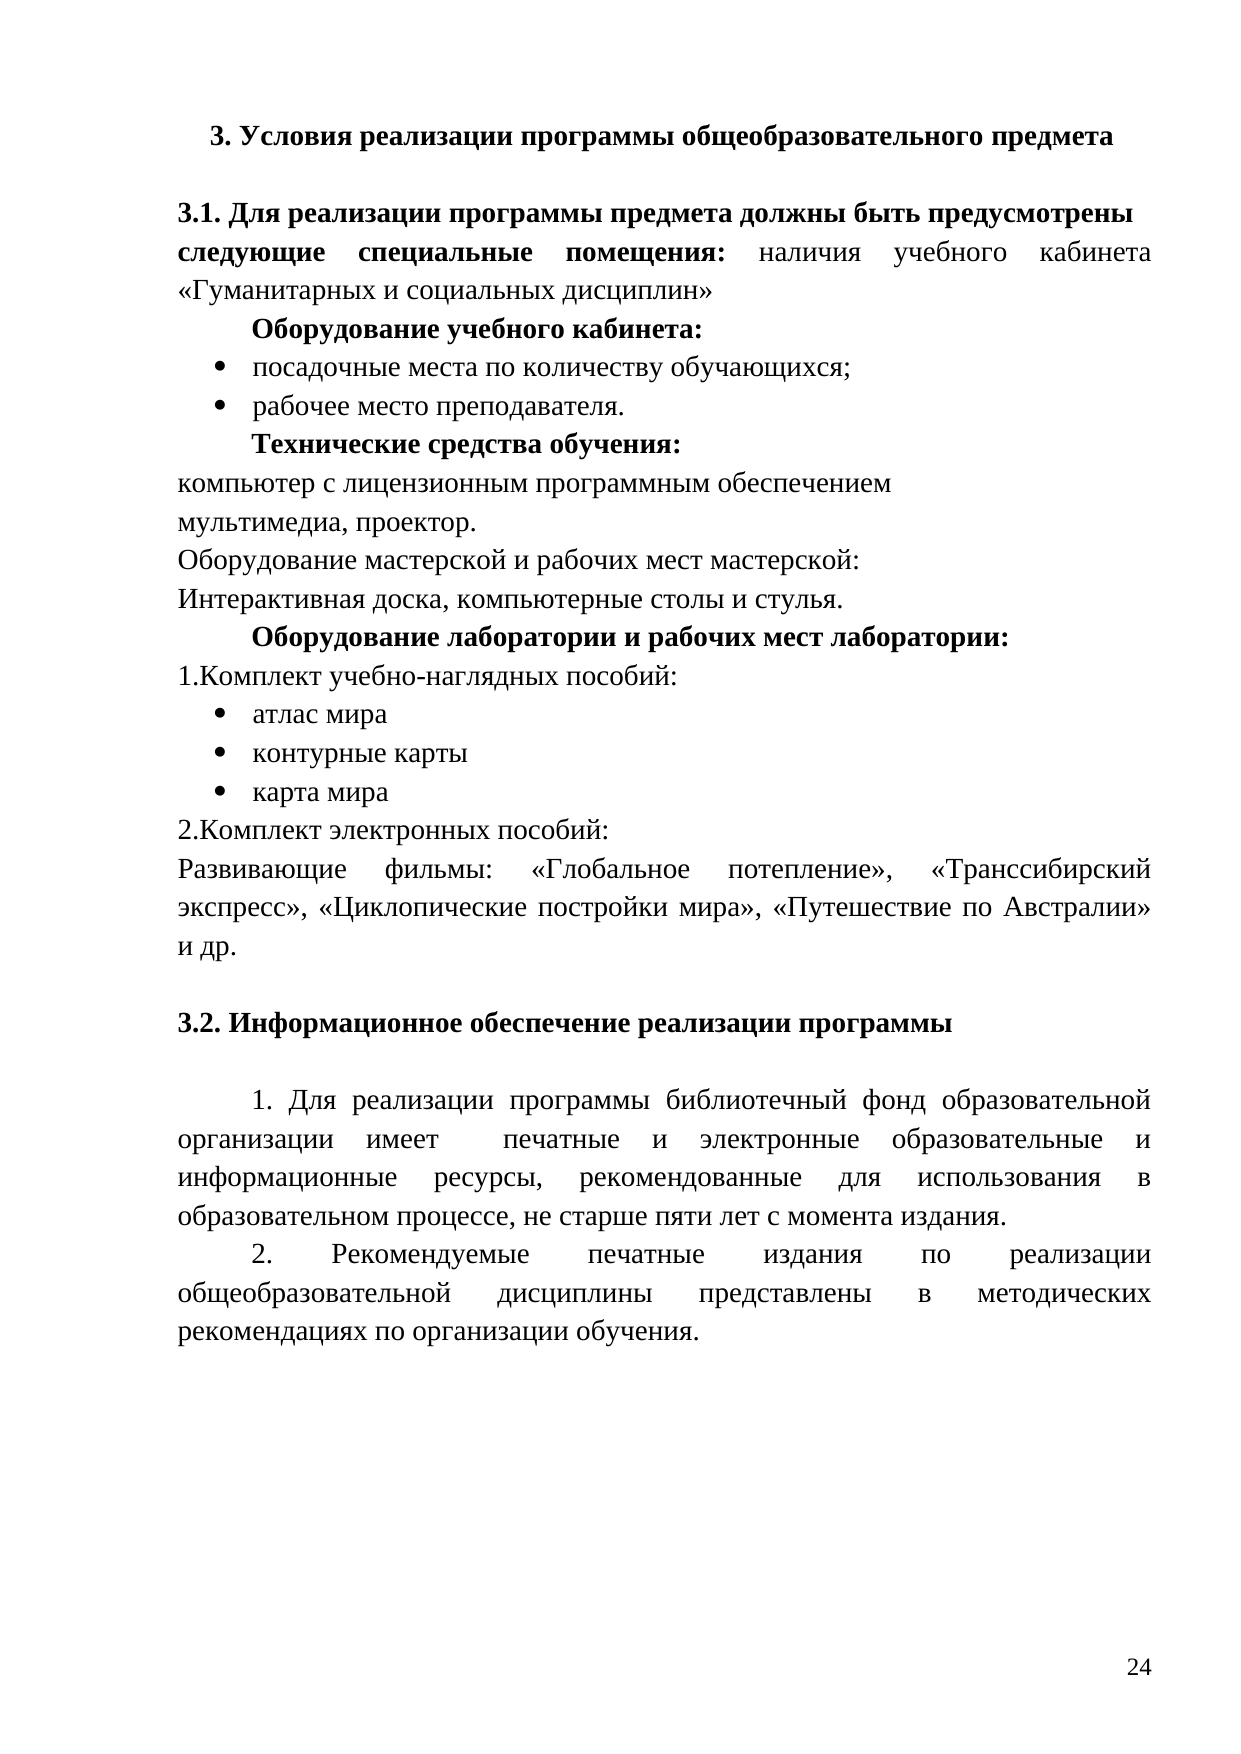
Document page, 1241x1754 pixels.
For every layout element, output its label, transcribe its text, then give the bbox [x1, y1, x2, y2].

text Оборудование мастерской и рабочих мест мастерской: [177, 542, 1152, 576]
list карта мира [215, 774, 1152, 807]
text 3.2. Информационное обеспечение реализации программы [177, 1005, 1152, 1039]
text Развивающие фильмы: «Глобальное потепление», «Транссибирский экспресс», «Циклопические постройки мира», «Путешествие по Австралии» и др. [177, 851, 1152, 962]
list рабочее место преподавателя. [215, 388, 1152, 422]
list контурные карты [215, 735, 1152, 769]
list посадочные места по количеству обучающихся; [215, 349, 1152, 383]
text Оборудование учебного кабинета: [177, 311, 1152, 344]
text следующие специальные помещения: наличия учебного кабинета «Гуманитарных и социальных дисциплин» [177, 234, 1152, 306]
text 3.1. Для реализации программы предмета должны быть предусмотрены [177, 195, 1152, 229]
text 1. Для реализации программы библиотечный фонд образовательной организации имеет печатные и электронные образовательные и информационные ресурсы, рекомендованные для использования в образовательном процессе, не старше пяти лет с момента издания. [177, 1082, 1152, 1231]
text мультимедиа, проектор. [177, 504, 1152, 537]
text Оборудование лаборатории и рабочих мест лаборатории: [177, 619, 1152, 653]
list атлас мира [215, 696, 1152, 730]
text 1.Комплект учебно-наглядных пособий: [177, 658, 1152, 691]
text Интерактивная доска, компьютерные столы и стулья. [177, 581, 1152, 614]
text компьютер с лицензионным программным обеспечением [177, 465, 1152, 499]
text 2. Рекомендуемые печатные издания по реализации общеобразовательной дисциплины представлены в методических рекомендациях по организации обучения. [177, 1236, 1152, 1347]
text 3. Условия реализации программы общеобразовательного предмета [177, 118, 1146, 152]
text Технические средства обучения: [177, 427, 1152, 460]
text 2.Комплект электронных пособий: [177, 812, 1152, 846]
